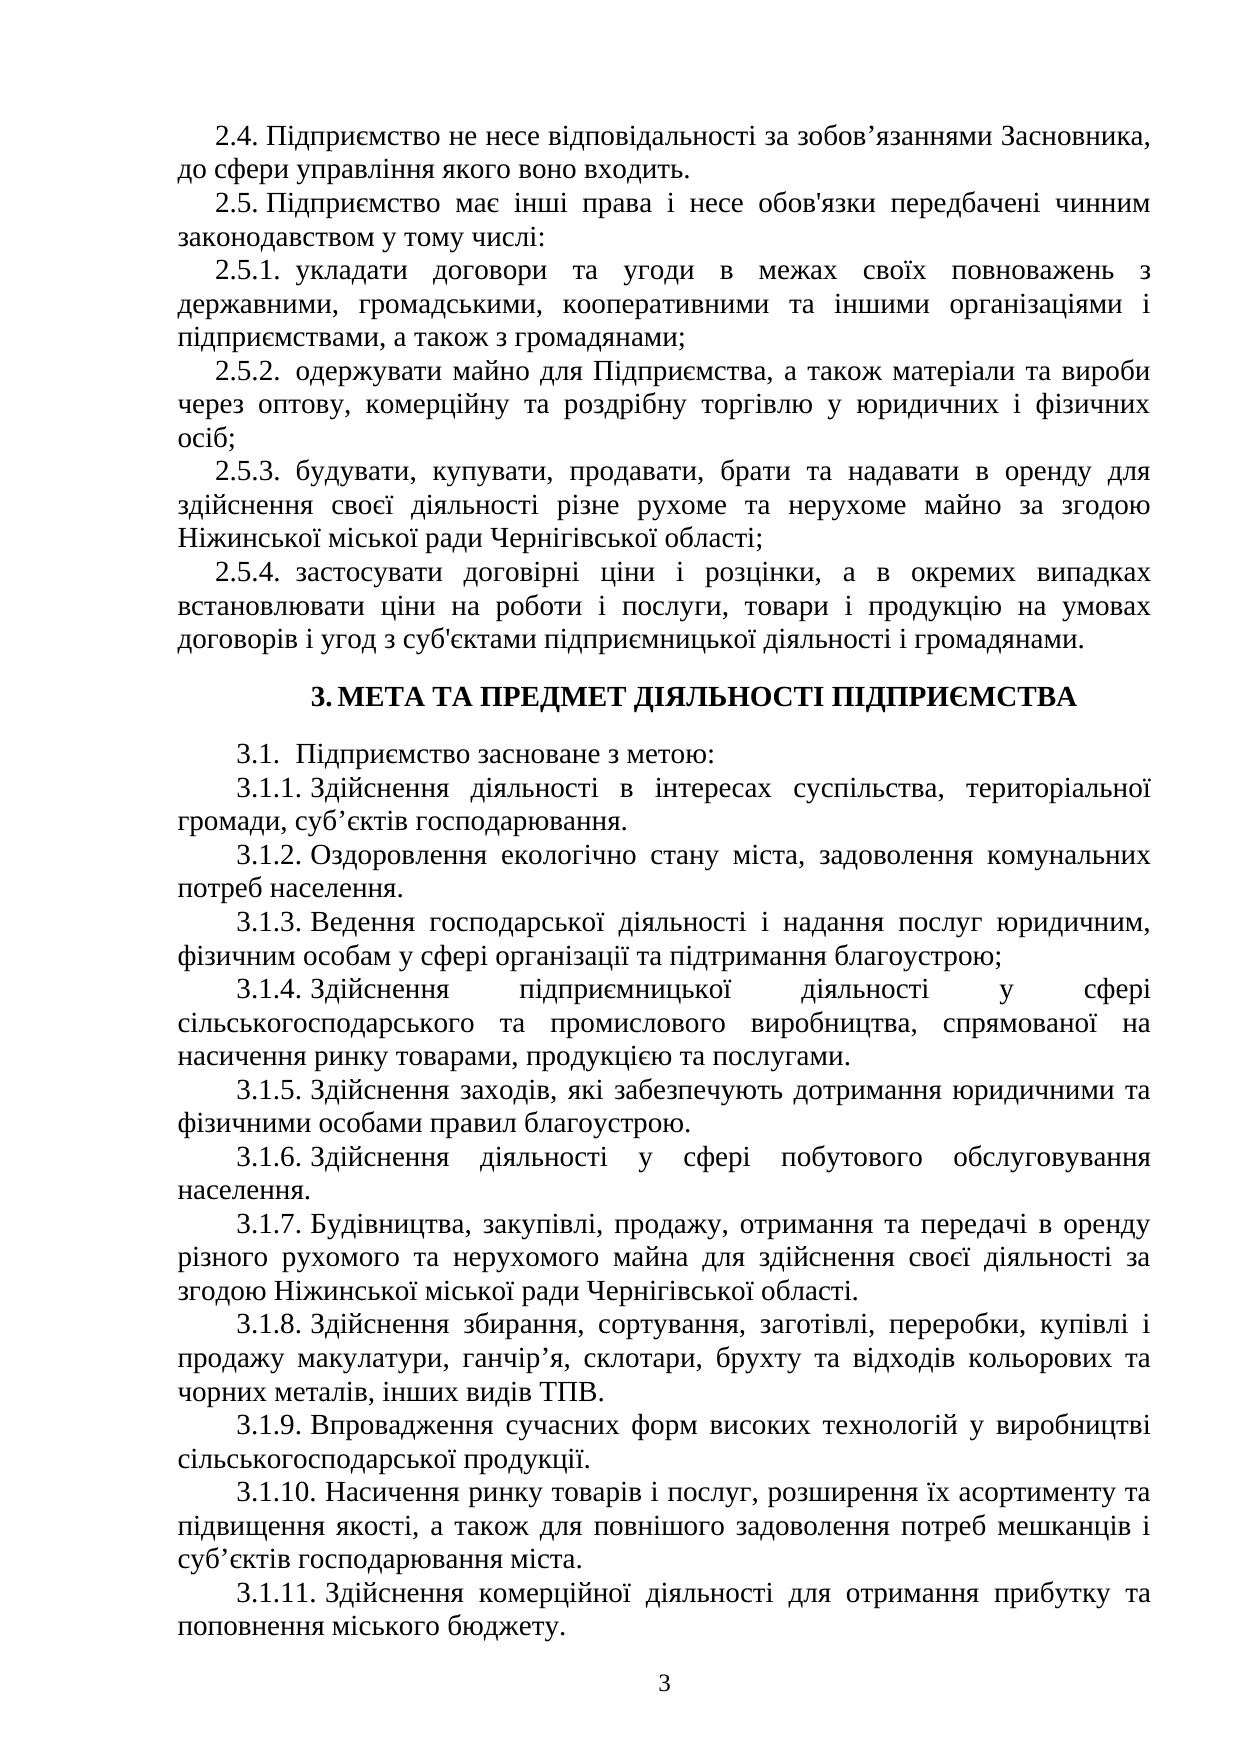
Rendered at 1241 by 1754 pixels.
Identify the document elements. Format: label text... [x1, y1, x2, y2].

list Підприємство засноване з метою: [177, 736, 1152, 770]
list Здійснення діяльності в інтересах суспільства, територіальної громади, суб’єктів господарювання. [177, 770, 1152, 837]
list Здійснення діяльності у сфері побутового обслуговування населення. [177, 1139, 1152, 1206]
list Здійснення підприємницької діяльності у сфері сільськогосподарського та промислового виробництва, спрямованої на насичення ринку товарами, продукцією та послугами. [177, 971, 1152, 1072]
list Підприємство має інші права і несе обов'язки передбачені чинним законодавством у тому числі: [177, 185, 1152, 252]
list Здійснення заходів, які забезпечують дотримання юридичними та фізичними особами правил благоустрою. [177, 1072, 1152, 1139]
list будувати, купувати, продавати, брати та надавати в оренду для здійснення своєї діяльності різне рухоме та нерухоме майно за згодою Ніжинської міської ради Чернігівської області; [177, 453, 1152, 554]
list застосувати договірні ціни i розцінки, а в окремих випадках встановлювати ціни на роботи і послуги, товари і продукцію на умовах договорів і угод з суб'єктами підприємницької діяльності і громадянами. [177, 554, 1152, 655]
list укладати договори та угоди в межах своїх повноважень з державними, громадськими, кооперативними та іншими організаціями і підприємствами, а також з громадянами; [177, 252, 1152, 353]
list МЕТА ТА ПРЕДМЕТ ДІЯЛЬНОСТІ ПІДПРИЄМСТВА [236, 679, 1152, 712]
list Оздоровлення екологічно стану міста, задоволення комунальних потреб населення. [177, 837, 1152, 904]
list Ведення господарської діяльності і надання послуг юридичним, фізичним особам у сфері організації та підтримання благоустрою; [177, 904, 1152, 971]
list Будівництва, закупівлі, продажу, отримання та передачі в оренду різного рухомого та нерухомого майна для здійснення своєї діяльності за згодою Ніжинської міської ради Чернігівської області. [177, 1206, 1152, 1307]
list Здійснення комерційної діяльності для отримання прибутку та поповнення міського бюджету. [177, 1575, 1152, 1642]
list одержувати майно для Підприємства, а також матеріали та вироби через оптову, комерційну та роздрібну торгівлю у юридичних i фізичних осіб; [177, 353, 1152, 453]
list Впровадження сучасних форм високих технологій у виробництві сільськогосподарської продукції. [177, 1407, 1152, 1474]
list Підприємство не несе відповідальності за зобов’язаннями Засновника, до сфери управління якого воно входить. [177, 118, 1152, 185]
list Насичення ринку товарів і послуг, розширення їх асортименту та підвищення якості, а також для повнішого задоволення потреб мешканців і суб’єктів господарювання міста. [177, 1474, 1152, 1575]
list Здійснення збирання, сортування, заготівлі, переробки, купівлі і продажу макулатури, ганчір’я, склотари, брухту та відходів кольорових та чорних металів, інших видів ТПВ. [177, 1307, 1152, 1407]
